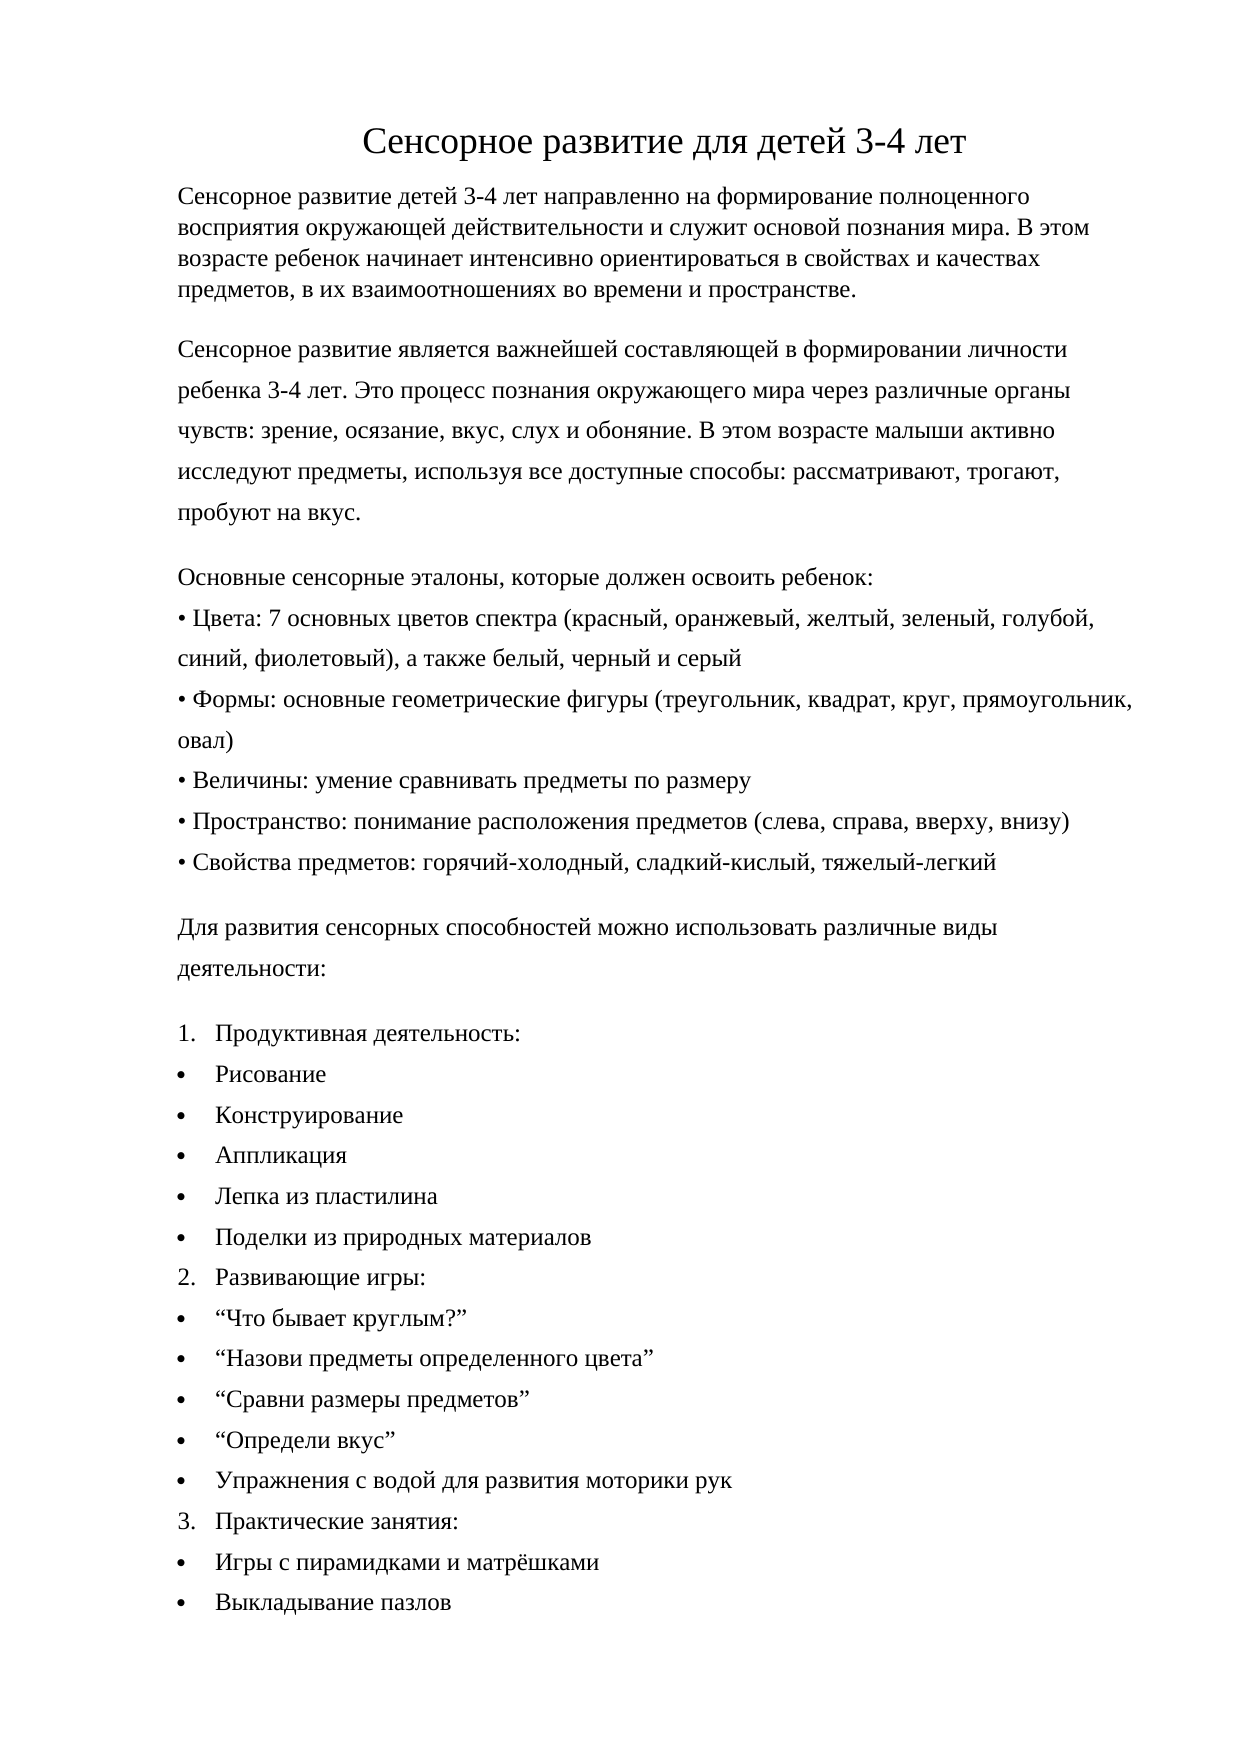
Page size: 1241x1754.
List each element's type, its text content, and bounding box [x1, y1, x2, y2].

text Сенсорное развитие для детей 3-4 лет [177, 118, 1152, 161]
list Развивающие игры: [177, 1250, 1039, 1291]
list Лепка из пластилина [177, 1169, 1039, 1210]
list Игры с пирамидками и матрёшками [177, 1535, 1039, 1575]
list Поделки из природных материалов [177, 1210, 1039, 1250]
list “Назови предметы определенного цвета” [177, 1332, 1039, 1372]
list “Что бывает круглым?” [177, 1291, 1039, 1332]
list Конструирование [177, 1088, 1039, 1128]
list “Сравни размеры предметов” [177, 1372, 1039, 1413]
list Выкладывание пазлов [177, 1575, 1039, 1616]
list Упражнения с водой для развития моторики рук [177, 1453, 1039, 1494]
list Аппликация [177, 1128, 1039, 1169]
list Рисование [177, 1047, 1039, 1088]
text Сенсорное развитие детей 3-4 лет направленно на формирование полноценного восприятия окружающей действительности и служит основой познания мира. В этом возрасте ребенок начинает интенсивно ориентироваться в свойствах и качествах предметов, в их взаимоотношениях во времени и пространстве. [177, 181, 1152, 303]
text Для развития сенсорных способностей можно использовать различные виды деятельности: [177, 900, 1152, 982]
text Сенсорное развитие является важнейшей составляющей в формировании личности ребенка 3-4 лет. Это процесс познания окружающего мира через различные органы чувств: зрение, осязание, вкус, слух и обоняние. В этом возрасте малыши активно исследуют предметы, используя все доступные способы: рассматривают, трогают, пробуют на вкус. [177, 322, 1152, 525]
list “Определи вкус” [177, 1413, 1039, 1453]
list Продуктивная деятельность: [177, 1007, 1039, 1047]
list Практические занятия: [177, 1494, 1039, 1535]
text Основные сенсорные эталоны, которые должен освоить ребенок: • Цвета: 7 основных цветов спектра (красный, оранжевый, желтый, зеленый, голубой, синий, фиолетовый), а также белый, черный и серый • Формы: основные геометрические фигуры (треугольник, квадрат, круг, прямоугольник, овал) • Величины: умение сравнивать предметы по размеру • Пространство: понимание расположения предметов (слева, справа, вверху, внизу) • Свойства предметов: горячий-холодный, сладкий-кислый, тяжелый-легкий [177, 550, 1152, 875]
